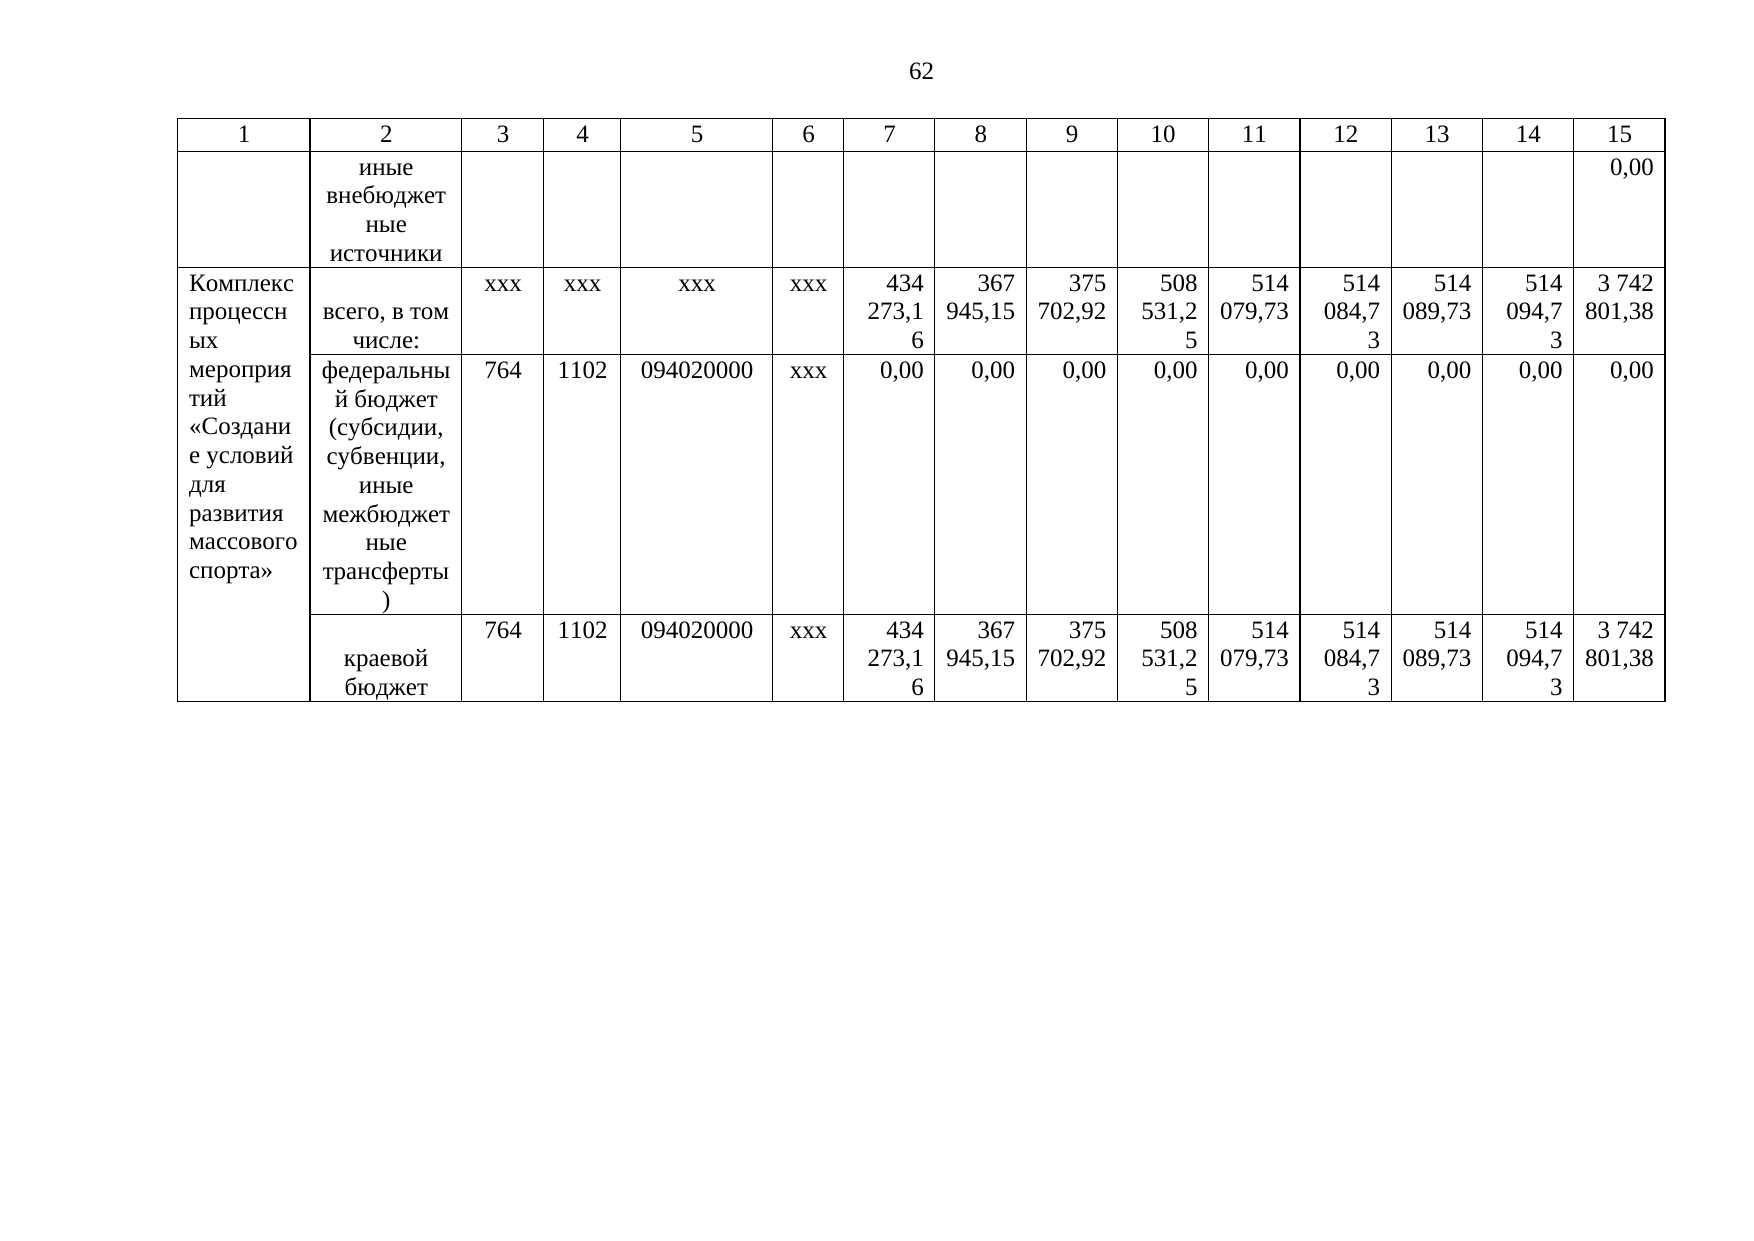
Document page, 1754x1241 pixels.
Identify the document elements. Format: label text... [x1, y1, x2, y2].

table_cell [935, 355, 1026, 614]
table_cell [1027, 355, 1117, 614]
table_header 5 [621, 119, 772, 151]
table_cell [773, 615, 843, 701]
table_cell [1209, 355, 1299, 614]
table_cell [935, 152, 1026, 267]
table_header 10 [1118, 119, 1208, 151]
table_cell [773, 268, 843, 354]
table_header 7 [844, 119, 934, 151]
table_header 14 [1483, 119, 1573, 151]
table_header 1 [178, 119, 309, 151]
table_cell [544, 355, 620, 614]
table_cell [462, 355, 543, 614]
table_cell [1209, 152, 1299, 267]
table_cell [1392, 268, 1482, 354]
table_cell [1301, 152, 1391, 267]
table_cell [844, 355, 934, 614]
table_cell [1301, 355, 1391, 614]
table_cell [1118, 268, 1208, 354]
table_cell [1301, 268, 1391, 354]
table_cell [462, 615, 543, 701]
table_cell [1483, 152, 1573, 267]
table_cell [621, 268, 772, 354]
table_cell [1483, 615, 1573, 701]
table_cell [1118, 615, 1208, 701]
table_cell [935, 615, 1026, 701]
table_header 4 [544, 119, 620, 151]
table_header 15 [1574, 119, 1664, 151]
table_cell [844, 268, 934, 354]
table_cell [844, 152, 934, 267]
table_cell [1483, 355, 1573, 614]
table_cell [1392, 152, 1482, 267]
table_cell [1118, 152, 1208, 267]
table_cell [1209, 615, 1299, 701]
table_header 3 [462, 119, 543, 151]
table_header 2 [311, 119, 461, 151]
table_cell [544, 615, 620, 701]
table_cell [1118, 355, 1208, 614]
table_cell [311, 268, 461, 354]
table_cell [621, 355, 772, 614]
table_header 8 [935, 119, 1026, 151]
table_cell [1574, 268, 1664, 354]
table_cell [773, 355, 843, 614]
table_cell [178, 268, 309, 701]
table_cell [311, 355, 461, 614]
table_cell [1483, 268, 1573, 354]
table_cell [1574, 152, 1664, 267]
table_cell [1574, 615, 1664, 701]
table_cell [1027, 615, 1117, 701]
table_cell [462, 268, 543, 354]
table_header 6 [773, 119, 843, 151]
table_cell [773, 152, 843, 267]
table_header 9 [1027, 119, 1117, 151]
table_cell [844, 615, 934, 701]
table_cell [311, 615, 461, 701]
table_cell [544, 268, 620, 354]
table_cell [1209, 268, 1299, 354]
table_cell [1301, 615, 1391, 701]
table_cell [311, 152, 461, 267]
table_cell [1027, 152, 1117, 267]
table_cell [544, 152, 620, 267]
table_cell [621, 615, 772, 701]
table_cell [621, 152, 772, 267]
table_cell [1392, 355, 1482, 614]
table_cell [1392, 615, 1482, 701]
table_header 13 [1392, 119, 1482, 151]
table_header 12 [1301, 119, 1391, 151]
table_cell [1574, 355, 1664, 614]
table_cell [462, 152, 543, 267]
table_header 11 [1209, 119, 1299, 151]
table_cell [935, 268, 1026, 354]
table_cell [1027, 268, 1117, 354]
